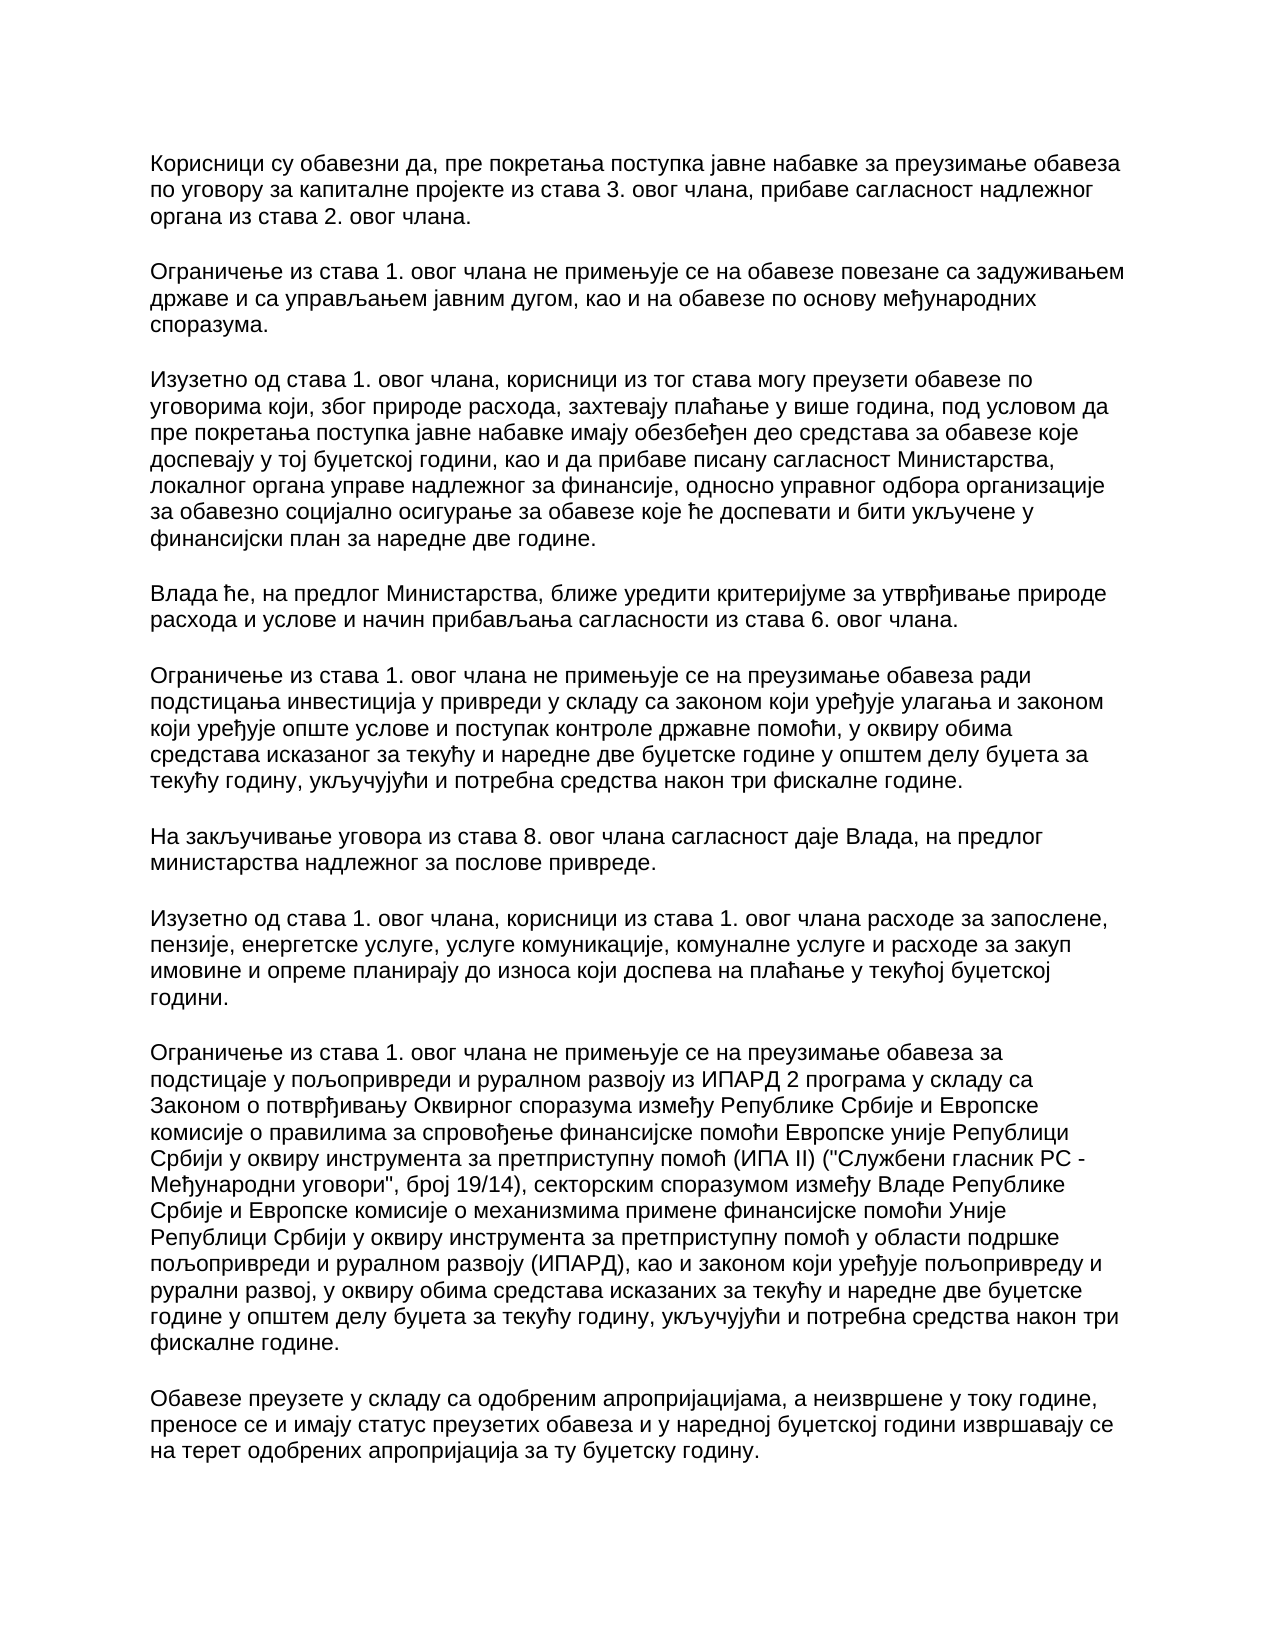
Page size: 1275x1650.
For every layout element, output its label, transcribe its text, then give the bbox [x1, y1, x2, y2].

text Изузетно од става 1. овог члана, корисници из тог става могу преузети обавезе по уговорима који, због природе расхода, захтевају плаћање у више година, под условом да пре покретања поступка јавне набавке имају обезбеђен део средстава за обавезе које доспевају у тој буџетској години, као и да прибаве писану сагласност Министарства, локалног органа управе надлежног за финансије, односно управног одбора организације за обавезно социјално осигурање за обавезе које ће доспевати и бити укључене у финансијски план за наредне две године. [150, 366, 1125, 551]
text Корисници су обавезни да, пре покретања поступка јавне набавке за преузимање обавеза по уговору за капиталне пројекте из става 3. овог члана, прибаве сагласност надлежног органа из става 2. овог члана. [150, 150, 1125, 229]
text Изузетно од става 1. овог члана, корисници из става 1. овог члана расходе за запослене, пензије, енергетске услуге, услуге комуникације, комуналне услуге и расходе за закуп имовине и опреме планирају до износа који доспева на плаћање у текућој буџетској години. [150, 905, 1125, 1010]
text Ограничење из става 1. овог члана не примењује се на преузимање обавеза за подстицаје у пољопривреди и руралном развоју из ИПАРД 2 програма у складу са Законом о потврђивању Оквирног споразума између Републике Србије и Европске комисије о правилима за спровођење финансијске помоћи Европске уније Републици Србији у оквиру инструмента за претприступну помоћ (ИПА II) ("Службени гласник РС - Међународни уговори", број 19/14), секторским споразумом између Владе Републике Србије и Европске комисије о механизмима примене финансијске помоћи Уније Републици Србији у оквиру инструмента за претприступну помоћ у области подршке пољопривреди и руралном развоју (ИПАРД), као и законом који уређује пољопривреду и рурални развој, у оквиру обима средстава исказаних за текућу и наредне две буџетске године у општем делу буџета за текућу годину, укључујући и потребна средства након три фискалне године. [150, 1039, 1125, 1356]
text Ограничење из става 1. овог члана не примењује се на обавезе повезане са задуживањем државе и са управљањем јавним дугом, као и на обавезе по основу међународних споразума. [150, 258, 1125, 337]
text На закључивање уговора из става 8. овог члана сагласност даје Влада, на предлог министарства надлежног за послове привреде. [150, 823, 1125, 876]
text Ограничење из става 1. овог члана не примењује се на преузимање обавеза ради подстицања инвестиција у привреди у складу са законом који уређује улагања и законом који уређује опште услове и поступак контроле државне помоћи, у оквиру обима средстава исказаног за текућу и наредне две буџетске године у општем делу буџета за текућу годину, укључујући и потребна средства након три фискалне године. [150, 662, 1125, 794]
text Влада ће, на предлог Министарства, ближе уредити критеријуме за утврђивање природе расхода и услове и начин прибављања сагласности из става 6. овог члана. [150, 580, 1125, 633]
text Обавезе преузете у складу са одобреним апропријацијама, а неизвршене у току године, преносе се и имају статус преузетих обавеза и у наредној буџетској години извршавају се на терет одобрених апропријација за ту буџетску годину. [150, 1385, 1125, 1464]
